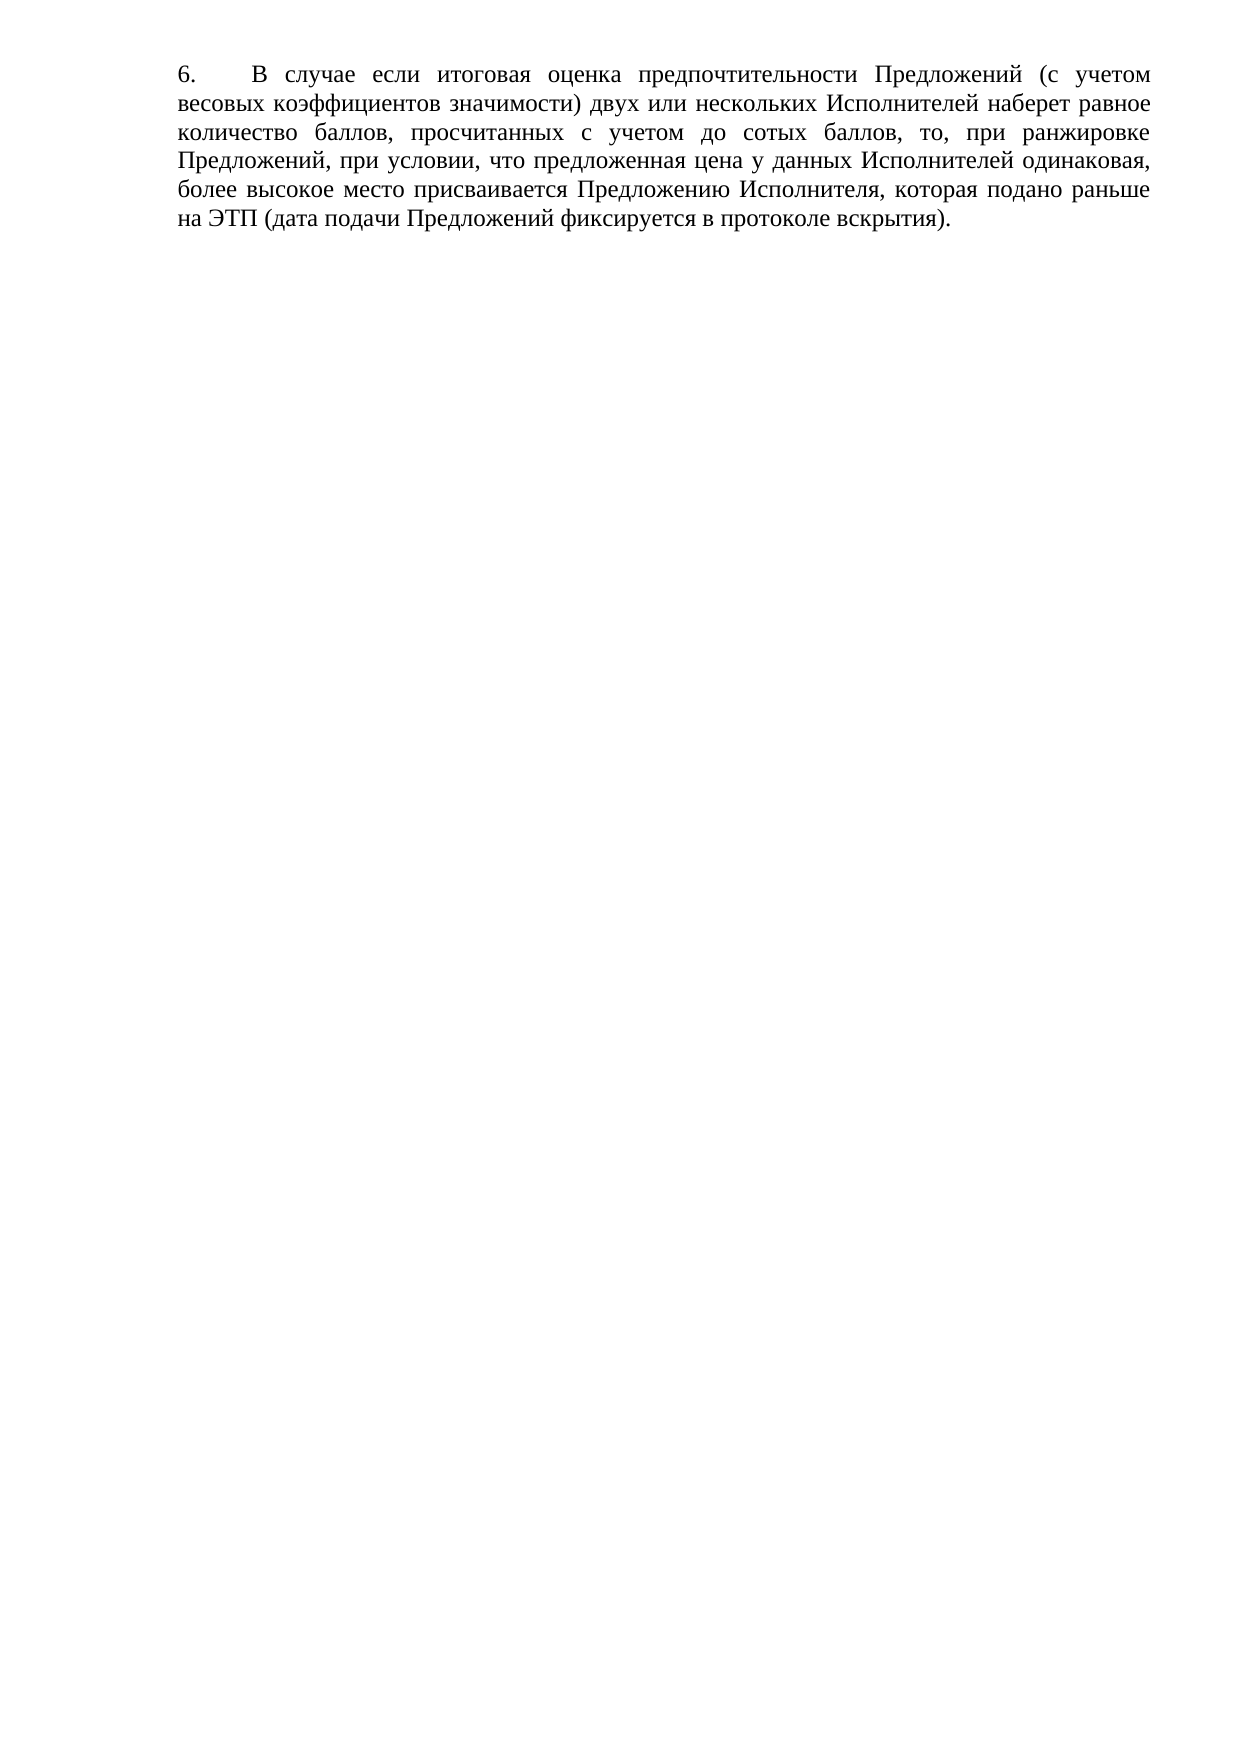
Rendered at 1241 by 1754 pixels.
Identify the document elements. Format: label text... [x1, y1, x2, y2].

list В случае если итоговая оценка предпочтительности Предложений (с учетом весовых коэффициентов значимости) двух или нескольких Исполнителей наберет равное количество баллов, просчитанных с учетом до сотых баллов, то, при ранжировке Предложений, при условии, что предложенная цена у данных Исполнителей одинаковая, более высокое место присваивается Предложению Исполнителя, которая подано раньше на ЭТП (дата подачи Предложений фиксируется в протоколе вскрытия). [177, 59, 1152, 232]
